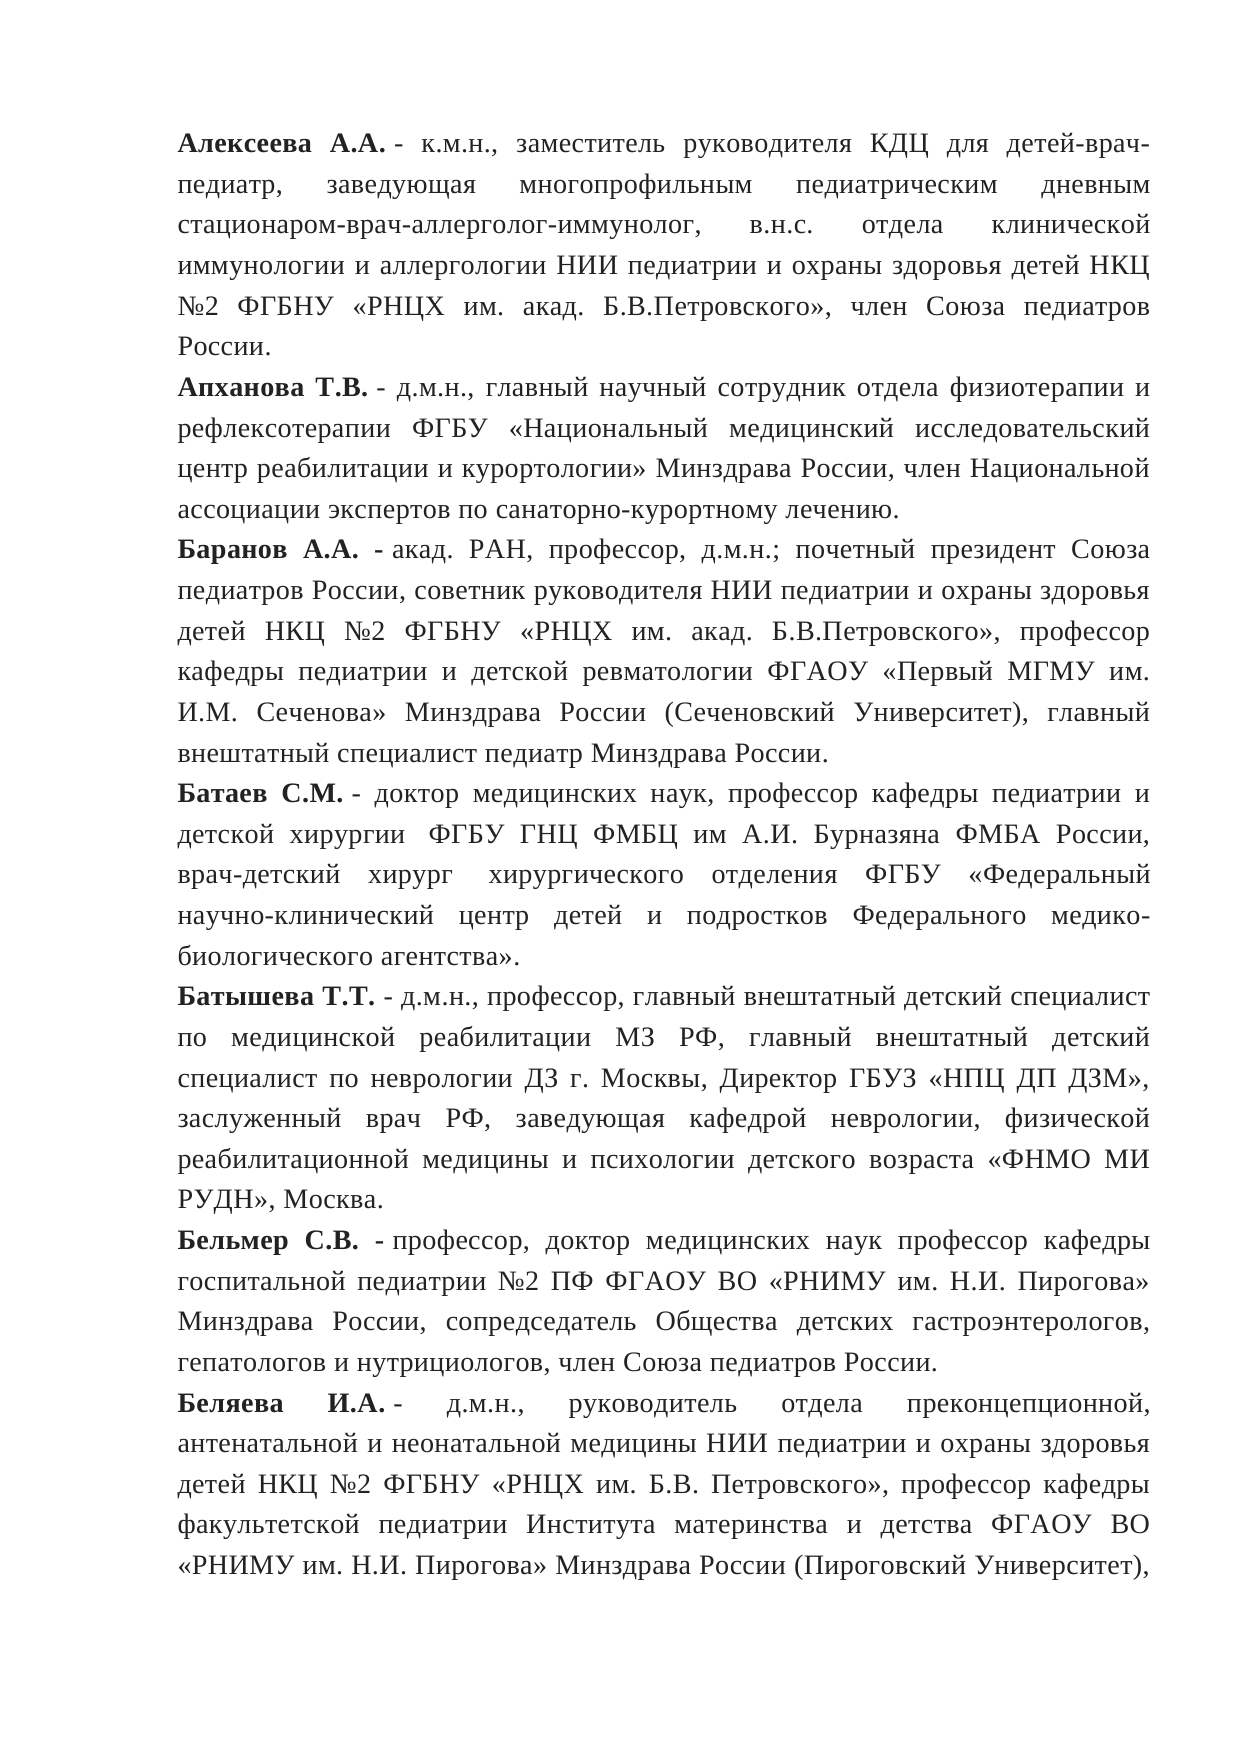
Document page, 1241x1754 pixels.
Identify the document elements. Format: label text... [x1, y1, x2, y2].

text Батышева Т.Т. - д.м.н., профессор, главный внештатный детский специалист по медицинской реабилитации МЗ РФ, главный внештатный детский специалист по неврологии ДЗ г. Москвы, Директор ГБУЗ «НПЦ ДП ДЗМ», заслуженный врач РФ, заведующая кафедрой неврологии, физической реабилитационной медицины и психологии детского возраста «ФНМО МИ РУДН», Москва. [177, 971, 1152, 1215]
text Апханова Т.В. - д.м.н., главный научный сотрудник отдела физиотерапии и рефлексотерапии ФГБУ «Национальный медицинский исследовательский центр реабилитации и курортологии» Минздрава России, член Национальной ассоциации экспертов по санаторно-курортному лечению. [177, 362, 1152, 524]
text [177, 1377, 1152, 1581]
text Алексеева А.А. - к.м.н., заместитель руководителя КДЦ для детей-врач-педиатр, заведующая многопрофильным педиатрическим дневным стационаром-врач-аллерголог-иммунолог, в.н.с. отдела клинической иммунологии и аллергологии НИИ педиатрии и охраны здоровья детей НКЦ №2 ФГБНУ «РНЦХ им. акад. Б.В.Петровского», член Союза педиатров России. [177, 118, 1152, 362]
text Баранов А.А. - акад. РАН, профессор, д.м.н.; почетный президент Союза педиатров России, советник руководителя НИИ педиатрии и охраны здоровья детей НКЦ №2 ФГБНУ «РНЦХ им. акад. Б.В.Петровского», профессор кафедры педиатрии и детской ревматологии ФГАОУ «Первый МГМУ им. И.М. Сеченова» Минздрава России (Сеченовский Университет), главный внештатный специалист педиатр Минздрава России. [177, 524, 1152, 768]
text Батаев С.М. - доктор медицинских наук, профессор кафедры педиатрии и детской хирургии ФГБУ ГНЦ ФМБЦ им А.И. Бурназяна ФМБА России, врач-детский хирург хирургического отделения ФГБУ «Федеральный научно-клинический центр детей и подростков Федерального медико-биологического агентства». [177, 768, 1152, 971]
text Бельмер С.В. - профессор, доктор медицинских наук профессор кафедры госпитальной педиатрии №2 ПФ ФГАОУ ВО «РНИМУ им. Н.И. Пирогова» Минздрава России, сопредседатель Общества детских гастроэнтерологов, гепатологов и нутрициологов, член Союза педиатров России. [177, 1215, 1152, 1377]
